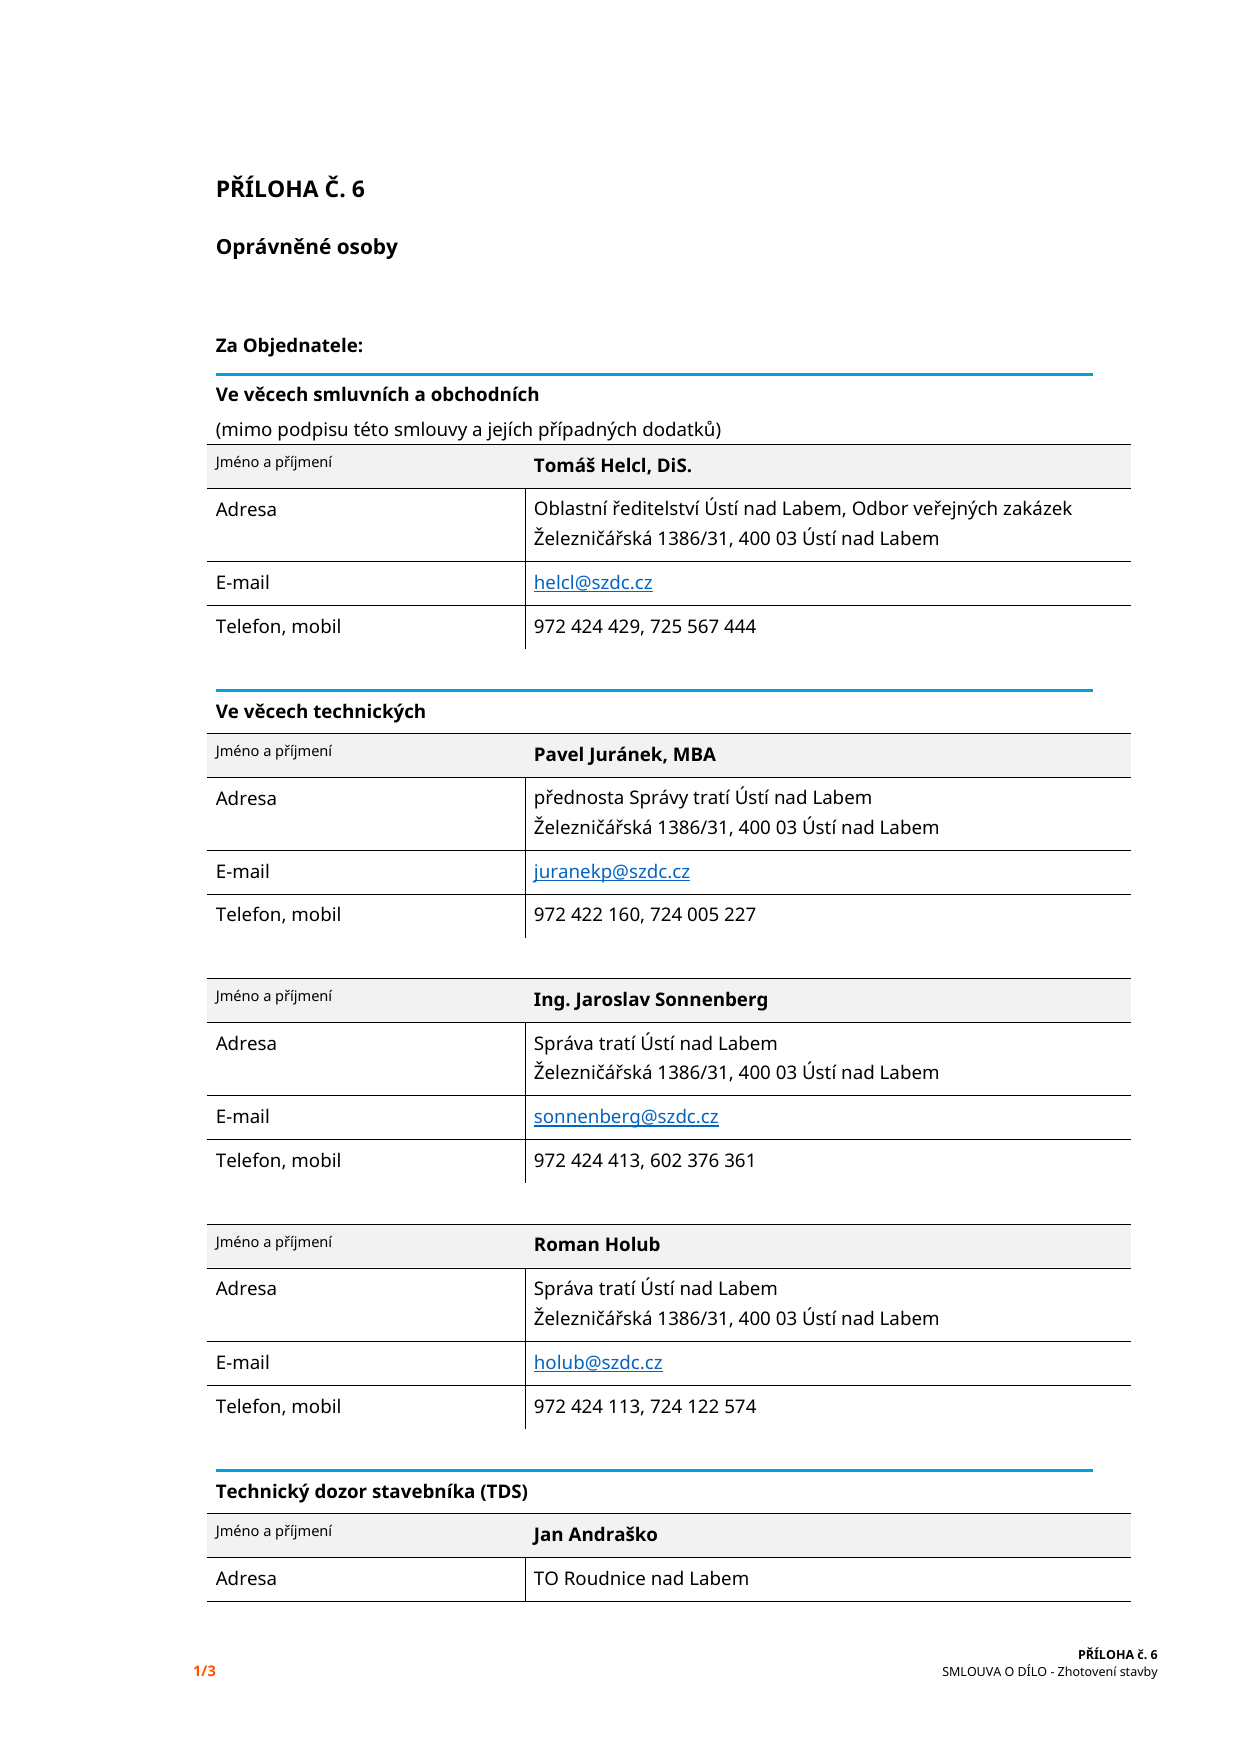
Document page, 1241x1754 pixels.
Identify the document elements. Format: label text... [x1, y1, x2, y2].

table_cell 972 424 413, 602 376 361 [526, 1140, 1131, 1183]
text Ve věcech smluvních a obchodních [216, 376, 1093, 407]
table_cell Správa tratí Ústí nad Labem Železničářská 1386/31, 400 03 Ústí nad Labem [526, 1269, 1131, 1341]
table_header Jan Andraško [526, 1514, 1131, 1557]
table_cell sonnenberg@szdc.cz [526, 1096, 1131, 1139]
table_cell E-mail [207, 1342, 525, 1385]
table_cell E-mail [207, 851, 525, 893]
text Příloha č. 6 [216, 172, 1093, 204]
table_cell juranekp@szdc.cz [526, 851, 1131, 893]
table_cell Telefon, mobil [207, 1140, 525, 1183]
table_cell 972 422 160, 724 005 227 [526, 895, 1131, 937]
text Oprávněné osoby [216, 232, 1093, 260]
text Ve věcech technických [216, 692, 1093, 724]
table_cell Adresa [207, 778, 525, 850]
table_header Pavel Juránek, MBA [526, 734, 1131, 777]
text Technický dozor stavebníka (TDS) [216, 1472, 1093, 1504]
table_header Jméno a příjmení [207, 1514, 526, 1557]
table_cell 972 424 113, 724 122 574 [526, 1386, 1131, 1429]
table_cell Telefon, mobil [207, 606, 525, 649]
table_cell přednosta Správy tratí Ústí nad Labem Železničářská 1386/31, 400 03 Ústí nad Labem [526, 778, 1131, 850]
table_cell Telefon, mobil [207, 1386, 525, 1429]
table_cell Oblastní ředitelství Ústí nad Labem, Odbor veřejných zakázek Železničářská 1386/31, 400 03 Ústí nad Labem [526, 489, 1131, 561]
table_cell E-mail [207, 562, 525, 605]
text Za Objednatele: [216, 332, 1093, 357]
table_cell Adresa [207, 1023, 525, 1095]
table_header Roman Holub [526, 1225, 1131, 1267]
table_cell holub@szdc.cz [526, 1342, 1131, 1385]
text (mimo podpisu této smlouvy a jejích případných dodatků) [216, 416, 1093, 442]
table_cell Správa tratí Ústí nad Labem Železničářská 1386/31, 400 03 Ústí nad Labem [526, 1023, 1131, 1095]
table_header Jméno a příjmení [207, 979, 526, 1022]
table_cell helcl@szdc.cz [526, 562, 1131, 605]
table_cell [526, 1558, 1131, 1601]
table_header Jméno a příjmení [207, 445, 526, 488]
table_header Ing. Jaroslav Sonnenberg [526, 979, 1131, 1022]
table_cell Adresa [207, 489, 525, 561]
table_cell Telefon, mobil [207, 895, 525, 937]
table_cell Adresa [207, 1558, 525, 1601]
table_header Jméno a příjmení [207, 734, 526, 777]
table_cell E-mail [207, 1096, 525, 1139]
table_header Tomáš Helcl, DiS. [526, 445, 1131, 488]
table_cell Adresa [207, 1269, 525, 1341]
table_cell 972 424 429, 725 567 444 [526, 606, 1131, 649]
table_header Jméno a příjmení [207, 1225, 526, 1267]
